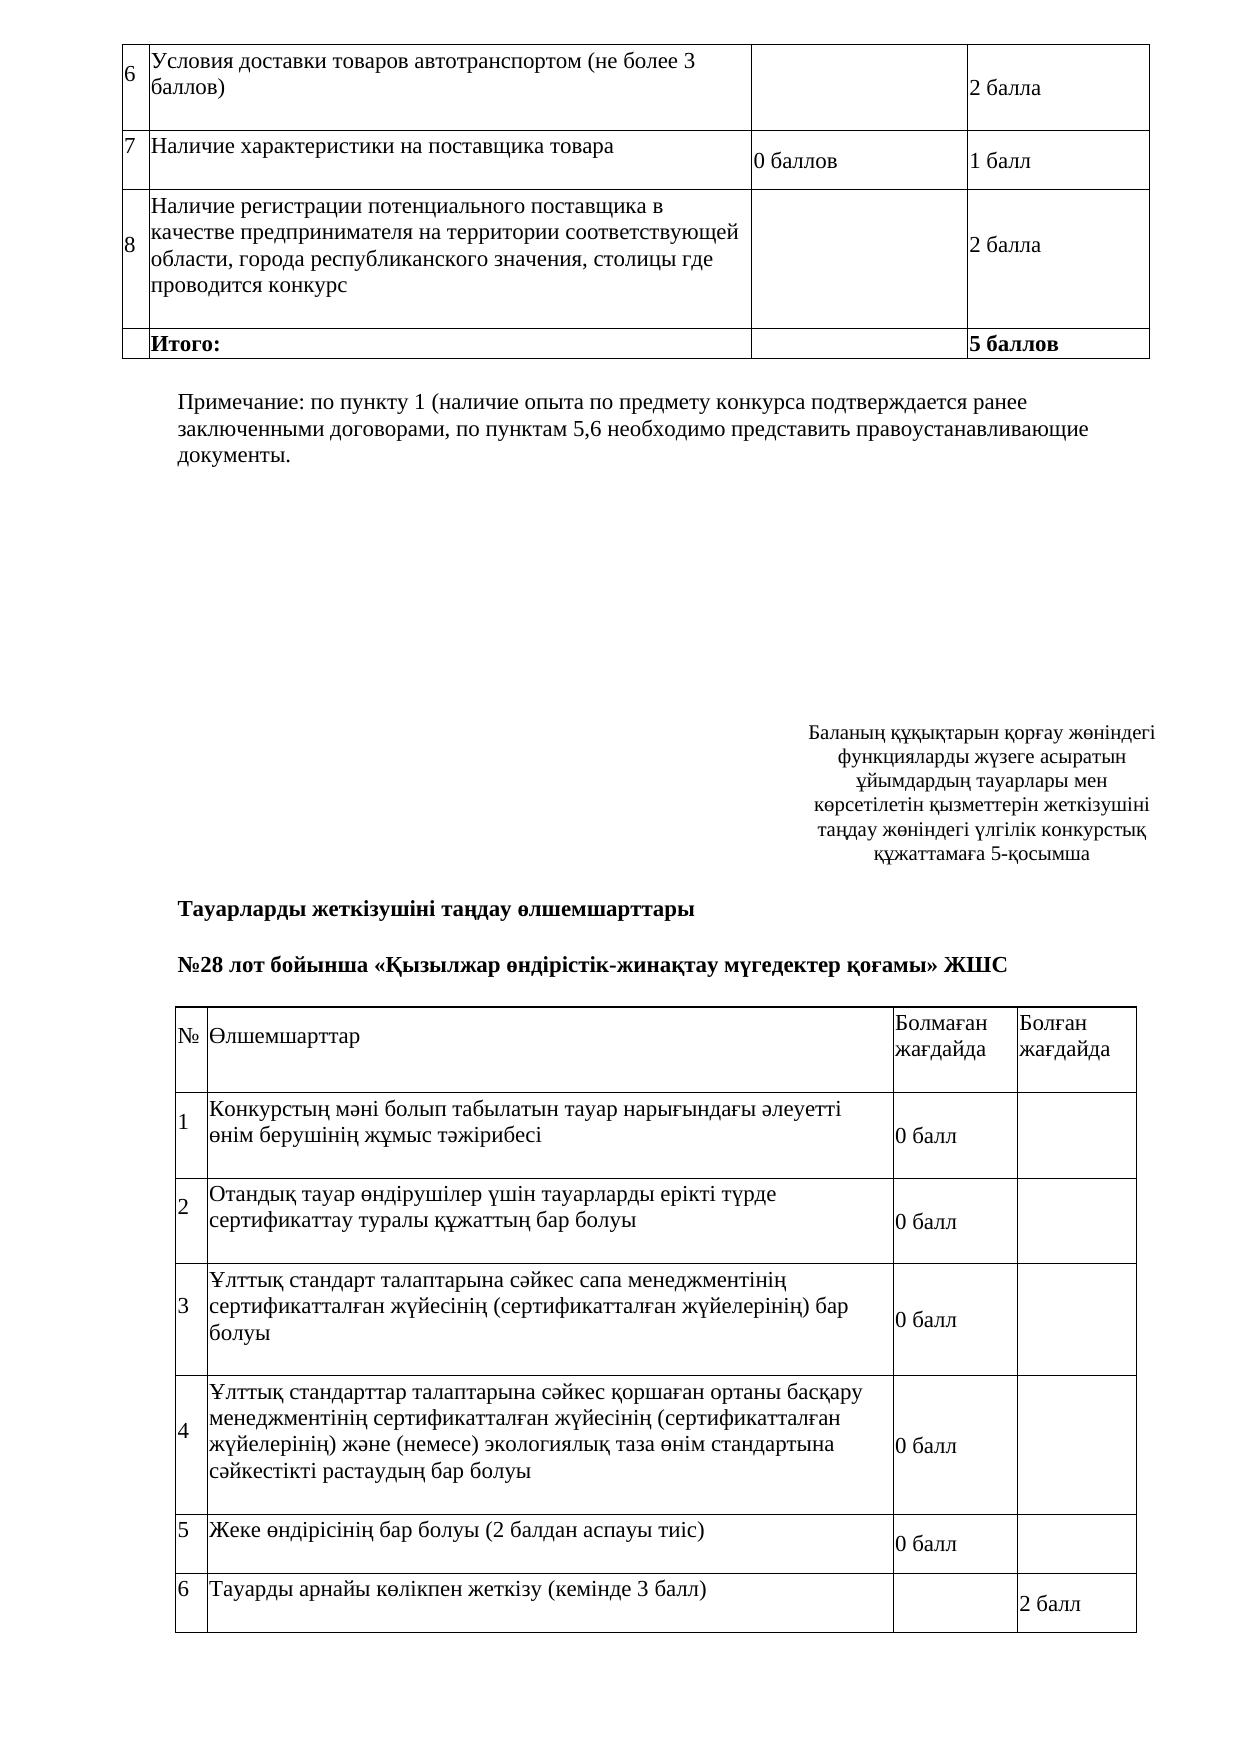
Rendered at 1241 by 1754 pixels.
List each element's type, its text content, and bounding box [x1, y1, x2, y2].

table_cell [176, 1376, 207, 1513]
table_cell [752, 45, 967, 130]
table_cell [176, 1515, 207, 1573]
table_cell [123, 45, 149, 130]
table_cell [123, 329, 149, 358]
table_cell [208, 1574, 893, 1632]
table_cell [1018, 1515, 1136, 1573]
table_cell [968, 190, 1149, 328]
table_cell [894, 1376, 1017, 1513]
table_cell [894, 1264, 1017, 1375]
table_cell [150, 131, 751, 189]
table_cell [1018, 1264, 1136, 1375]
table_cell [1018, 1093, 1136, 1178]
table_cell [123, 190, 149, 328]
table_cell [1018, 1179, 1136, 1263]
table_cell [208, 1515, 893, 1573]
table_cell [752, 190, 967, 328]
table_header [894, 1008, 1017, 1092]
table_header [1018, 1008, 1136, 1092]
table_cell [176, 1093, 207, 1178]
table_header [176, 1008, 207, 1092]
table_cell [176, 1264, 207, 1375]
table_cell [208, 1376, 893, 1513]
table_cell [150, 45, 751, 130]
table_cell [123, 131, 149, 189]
subtitle №28 лот бойынша «Қызылжар өндірістік-жинақтау мүгедектер қоғамы» ЖШС [177, 951, 1152, 977]
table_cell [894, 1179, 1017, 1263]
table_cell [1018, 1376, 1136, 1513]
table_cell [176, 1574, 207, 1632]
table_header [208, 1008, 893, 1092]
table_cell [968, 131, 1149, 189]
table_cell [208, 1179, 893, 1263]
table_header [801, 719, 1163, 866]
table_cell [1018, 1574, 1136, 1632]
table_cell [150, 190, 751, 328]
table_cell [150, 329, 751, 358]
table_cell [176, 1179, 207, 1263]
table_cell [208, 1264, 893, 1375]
subtitle Тауарларды жеткізушіні таңдау өлшемшарттары [177, 895, 1152, 922]
text Примечание: по пункту 1 (наличие опыта по предмету конкурса подтверждается ранее заключенными договорами, по пунктам 5,6 необходимо представить правоустанавливающие документы. [177, 388, 1152, 467]
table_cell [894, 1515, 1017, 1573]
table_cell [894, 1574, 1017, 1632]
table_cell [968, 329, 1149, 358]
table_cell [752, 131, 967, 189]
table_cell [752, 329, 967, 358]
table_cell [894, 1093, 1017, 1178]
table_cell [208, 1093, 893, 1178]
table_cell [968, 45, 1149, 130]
